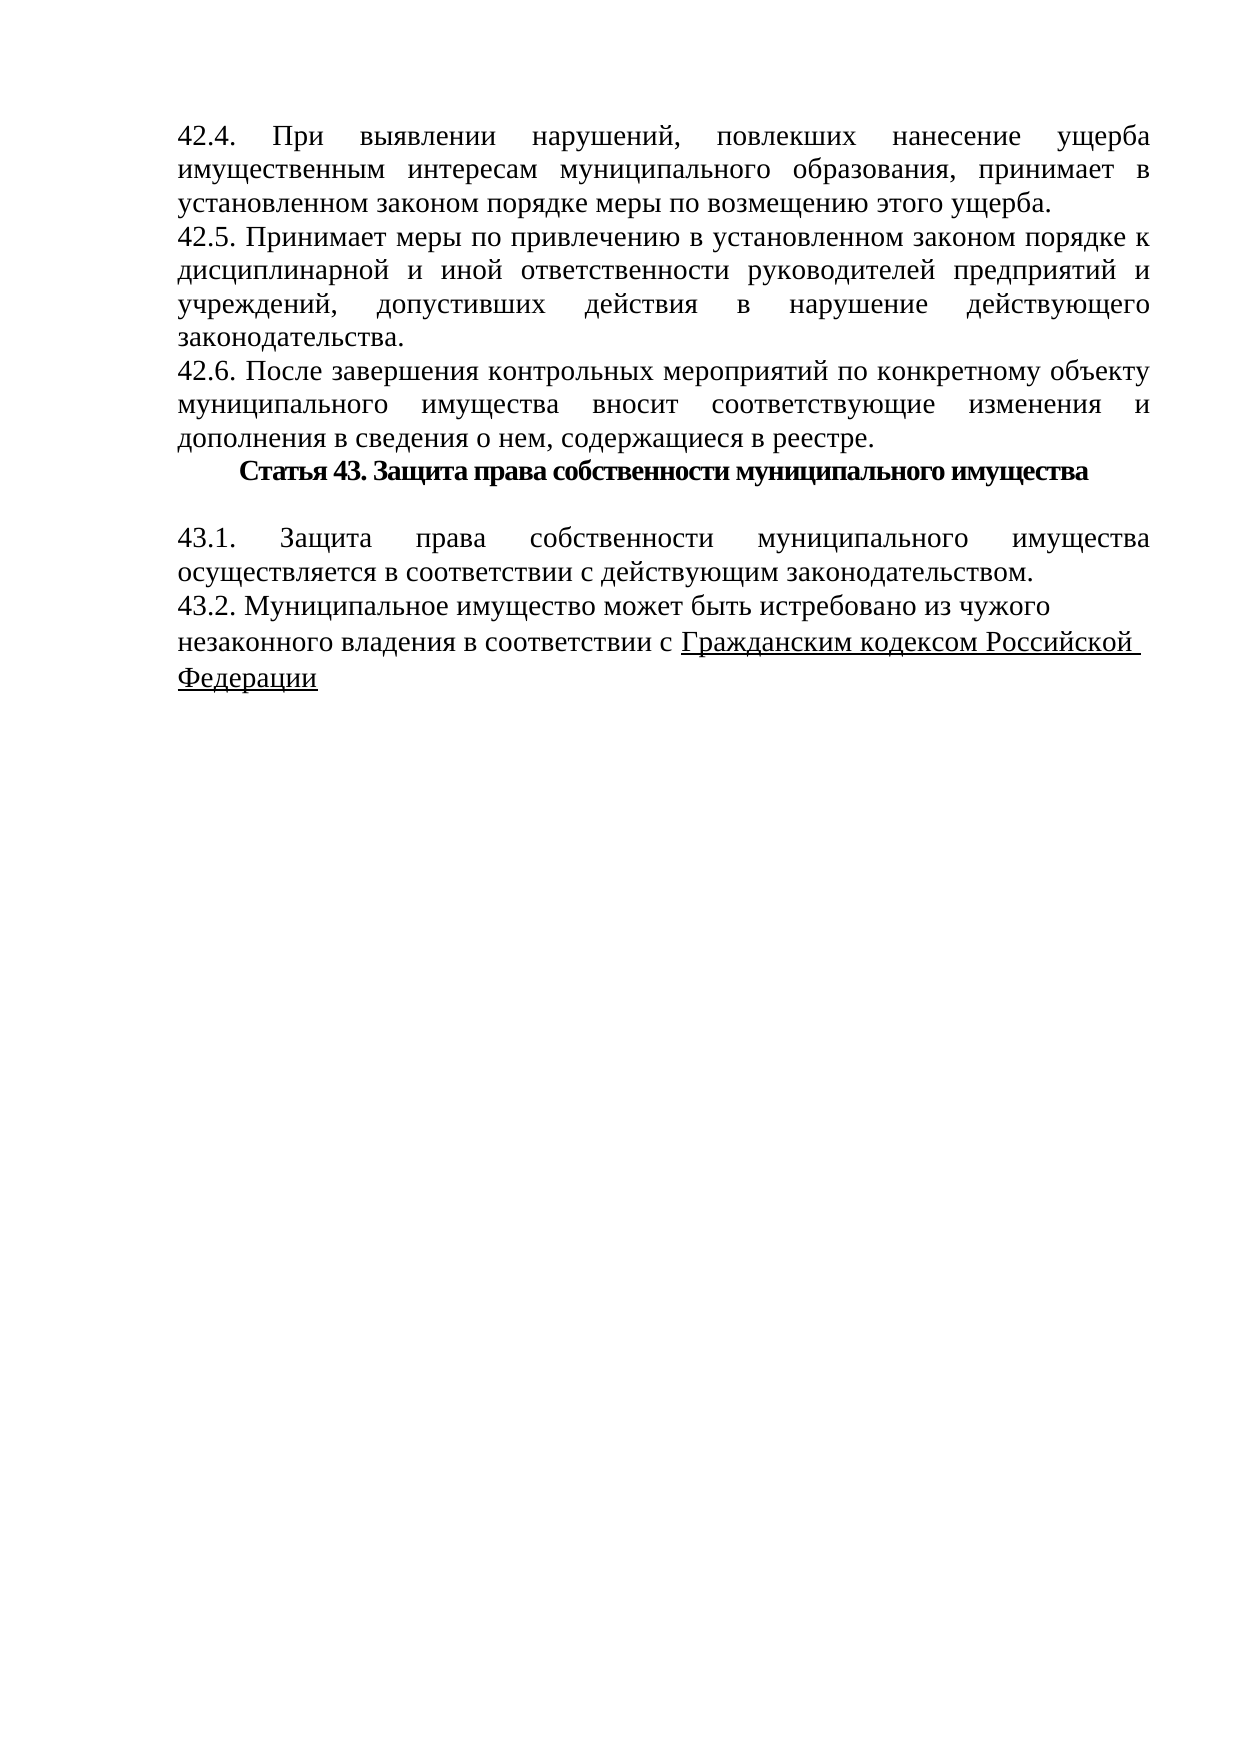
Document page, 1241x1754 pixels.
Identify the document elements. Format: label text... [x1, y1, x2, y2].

text 42.4. При выявлении нарушений, повлекших нанесение ущерба имущественным интересам муниципального образования, принимает в установленном законом порядке меры по возмещению этого ущерба. [177, 118, 1152, 219]
text Статья 43. Защита права собственности муниципального имущества [177, 453, 1152, 487]
text 43.1. Защита права собственности муниципального имущества осуществляется в соответствии с действующим законодательством. [177, 487, 1152, 588]
text 42.5. Принимает меры по привлечению в установленном законом порядке к дисциплинарной и иной ответственности руководителей предприятий и учреждений, допустивших действия в нарушение действующего законодательства. [177, 219, 1152, 353]
text 42.6. После завершения контрольных мероприятий по конкретному объекту муниципального имущества вносит соответствующие изменения и дополнения в сведения о нем, содержащиеся в реестре. [177, 353, 1152, 453]
text 43.2. Муниципальное имущество может быть истребовано из чужого незаконного владения в соответствии с Гражданским кодексом Российской Федерации [177, 588, 1152, 693]
